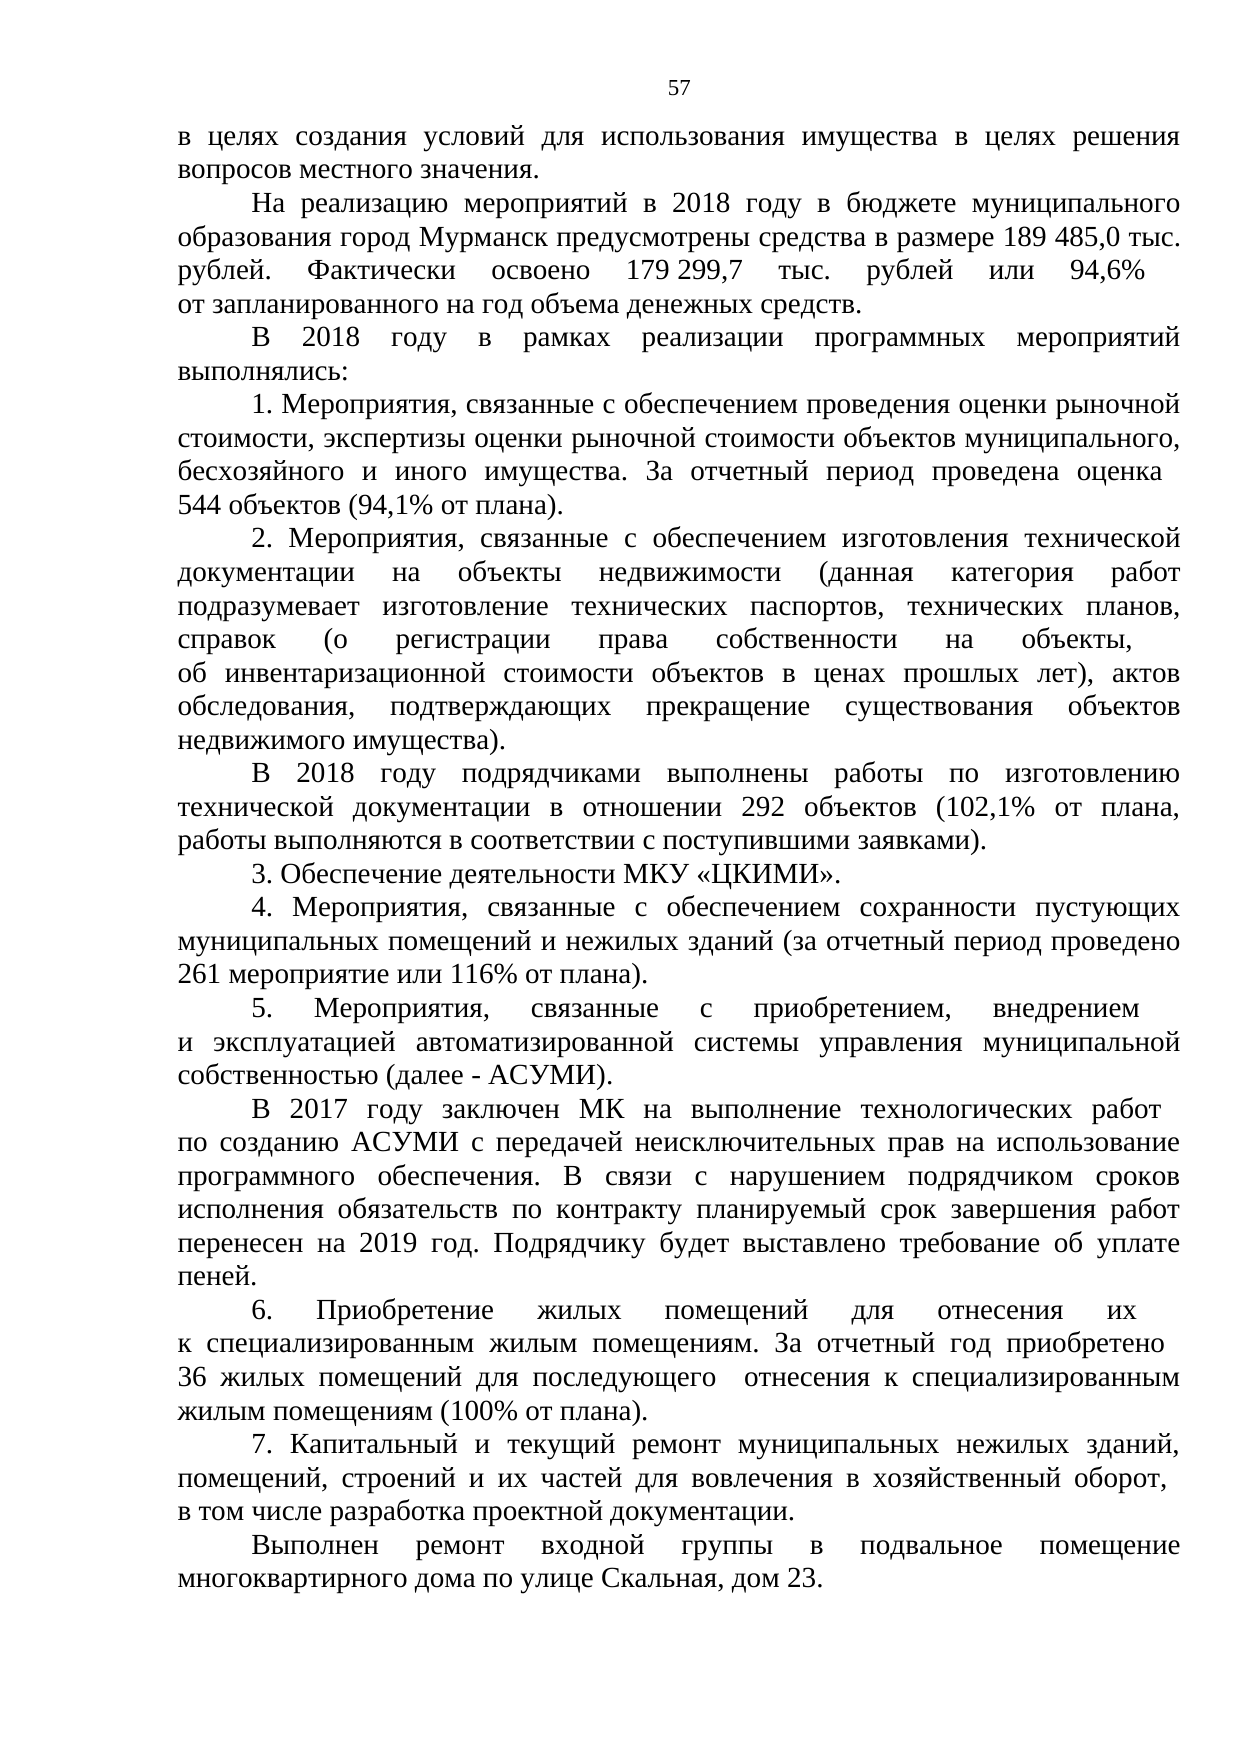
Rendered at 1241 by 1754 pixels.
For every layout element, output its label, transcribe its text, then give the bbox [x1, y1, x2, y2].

text В 2018 году в рамках реализации программных мероприятий выполнялись: [177, 319, 1181, 386]
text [177, 118, 1181, 185]
text 5. Мероприятия, связанные с приобретением, внедрением и эксплуатацией автоматизированной системы управления муниципальной собственностью (далее - АСУМИ). [177, 990, 1181, 1091]
text 6. Приобретение жилых помещений для отнесения их к специализированным жилым помещениям. За отчетный год приобретено 36 жилых помещений для последующего отнесения к специализированным жилым помещениям (100% от плана). [177, 1292, 1181, 1426]
text В 2017 году заключен МК на выполнение технологических работ по созданию АСУМИ с передачей неисключительных прав на использование программного обеспечения. В связи с нарушением подрядчиком сроков исполнения обязательств по контракту планируемый срок завершения работ перенесен на 2019 год. Подрядчику будет выставлено требование об уплате пеней. [177, 1091, 1181, 1292]
text 4. Мероприятия, связанные с обеспечением сохранности пустующих муниципальных помещений и нежилых зданий (за отчетный период проведено 261 мероприятие или 116% от плана). [177, 889, 1181, 990]
text Выполнен ремонт входной группы в подвальное помещение многоквартирного дома по улице Скальная, дом 23. [177, 1527, 1181, 1594]
text 3. Обеспечение деятельности МКУ «ЦКИМИ». [177, 856, 1181, 889]
text На реализацию мероприятий в 2018 году в бюджете муниципального образования город Мурманск предусмотрены средства в размере 189 485,0 тыс. рублей. Фактически освоено 179 299,7 тыс. рублей или 94,6% от запланированного на год объема денежных средств. [177, 185, 1181, 319]
text 1. Мероприятия, связанные с обеспечением проведения оценки рыночной стоимости, экспертизы оценки рыночной стоимости объектов муниципального, бесхозяйного и иного имущества. За отчетный период проведена оценка 544 объектов (94,1% от плана). [177, 386, 1181, 521]
text В 2018 году подрядчиками выполнены работы по изготовлению технической документации в отношении 292 объектов (102,1% от плана, работы выполняются в соответствии с поступившими заявками). [177, 755, 1181, 856]
text 2. Мероприятия, связанные с обеспечением изготовления технической документации на объекты недвижимости (данная категория работ подразумевает изготовление технических паспортов, технических планов, справок (о регистрации права собственности на объекты, об инвентаризационной стоимости объектов в ценах прошлых лет), актов обследования, подтверждающих прекращение существования объектов недвижимого имущества). [177, 521, 1181, 755]
text 7. Капитальный и текущий ремонт муниципальных нежилых зданий, помещений, строений и их частей для вовлечения в хозяйственный оборот, в том числе разработка проектной документации. [177, 1426, 1181, 1527]
